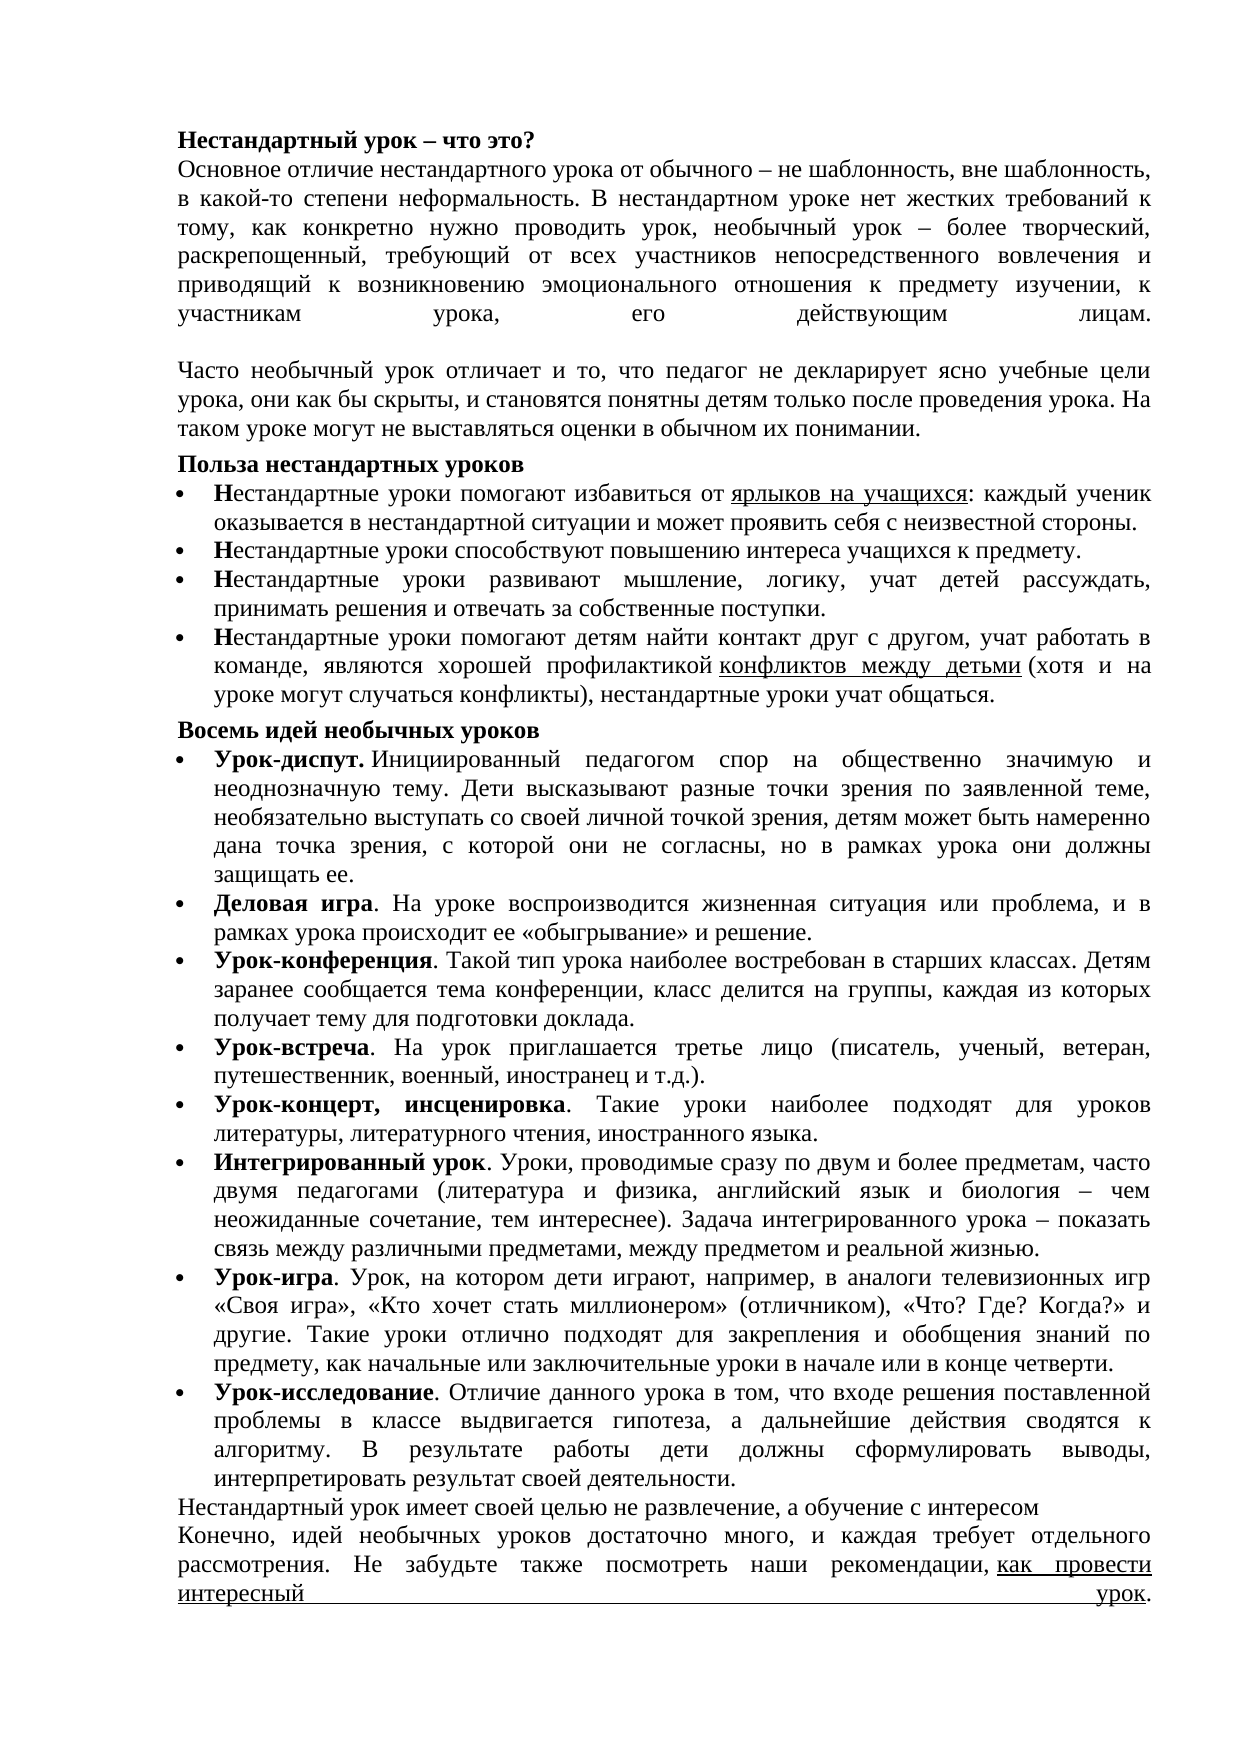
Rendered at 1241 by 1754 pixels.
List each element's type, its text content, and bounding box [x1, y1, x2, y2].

list Урок-диспут. Инициированный педагогом спор на общественно значимую и неоднозначную тему. Дети высказывают разные точки зрения по заявленной теме, необязательно выступать со своей личной точкой зрения, детям может быть намеренно дана точка зрения, с которой они не согласны, но в рамках урока они должны защищать ее. [176, 744, 1152, 888]
list Урок-игра. Урок, на котором дети играют, например, в аналоги телевизионных игр «Своя игра», «Кто хочет стать миллионером» (отличником), «Что? Где? Когда?» и другие. Такие уроки отлично подходят для закрепления и обобщения знаний по предмету, как начальные или заключительные уроки в начале или в конце четверти. [176, 1262, 1152, 1377]
text Нестандартный урок имеет своей целью не развлечение, а обучение с интересом [177, 1492, 1152, 1521]
list Нестандартные уроки развивают мышление, логику, учат детей рассуждать, принимать решения и отвечать за собственные поступки. [176, 564, 1152, 622]
text Нестандартный урок – что это? [177, 118, 1152, 154]
text Восемь идей необычных уроков [177, 708, 1152, 744]
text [177, 1521, 1152, 1636]
list Урок-конференция. Такой тип урока наиболее востребован в старших классах. Детям заранее сообщается тема конференции, класс делится на группы, каждая из которых получает тему для подготовки доклада. [176, 946, 1152, 1032]
list Урок-концерт, инсценировка. Такие уроки наиболее подходят для уроков литературы, литературного чтения, иностранного языка. [176, 1089, 1152, 1147]
list Деловая игра. На уроке воспроизводится жизненная ситуация или проблема, и в рамках урока происходит ее «обыгрывание» и решение. [176, 888, 1152, 946]
list Нестандартные уроки способствуют повышению интереса учащихся к предмету. [176, 536, 1152, 564]
list Нестандартные уроки помогают детям найти контакт друг с другом, учат работать в команде, являются хорошей профилактикой конфликтов между детьми (хотя и на уроке могут случаться конфликты), нестандартные уроки учат общаться. [176, 622, 1152, 708]
list Урок-исследование. Отличие данного урока в том, что входе решения поставленной проблемы в классе выдвигается гипотеза, а дальнейшие действия сводятся к алгоритму. В результате работы дети должны сформулировать выводы, интерпретировать результат своей деятельности. [176, 1377, 1152, 1492]
list Нестандартные уроки помогают избавиться от ярлыков на учащихся: каждый ученик оказывается в нестандартной ситуации и может проявить себя с неизвестной стороны. [176, 478, 1152, 536]
list Интегрированный урок. Уроки, проводимые сразу по двум и более предметам, часто двумя педагогами (литература и физика, английский язык и биология – чем неожиданные сочетание, тем интереснее). Задача интегрированного урока – показать связь между различными предметами, между предметом и реальной жизнью. [176, 1147, 1152, 1262]
text Основное отличие нестандартного урока от обычного – не шаблонность, вне шаблонность, в какой-то степени неформальность. В нестандартном уроке нет жестких требований к тому, как конкретно нужно проводить урок, необычный урок – более творческий, раскрепощенный, требующий от всех участников непосредственного вовлечения и приводящий к возникновению эмоционального отношения к предмету изучении, к участникам урока, его действующим лицам. Часто необычный урок отличает и то, что педагог не декларирует ясно учебные цели урока, они как бы скрыты, и становятся понятны детям только после проведения урока. На таком уроке могут не выставляться оценки в обычном их понимании. [177, 154, 1152, 442]
list Урок-встреча. На урок приглашается третье лицо (писатель, ученый, ветеран, путешественник, военный, иностранец и т.д.). [176, 1032, 1152, 1089]
text Польза нестандартных уроков [177, 442, 1152, 478]
